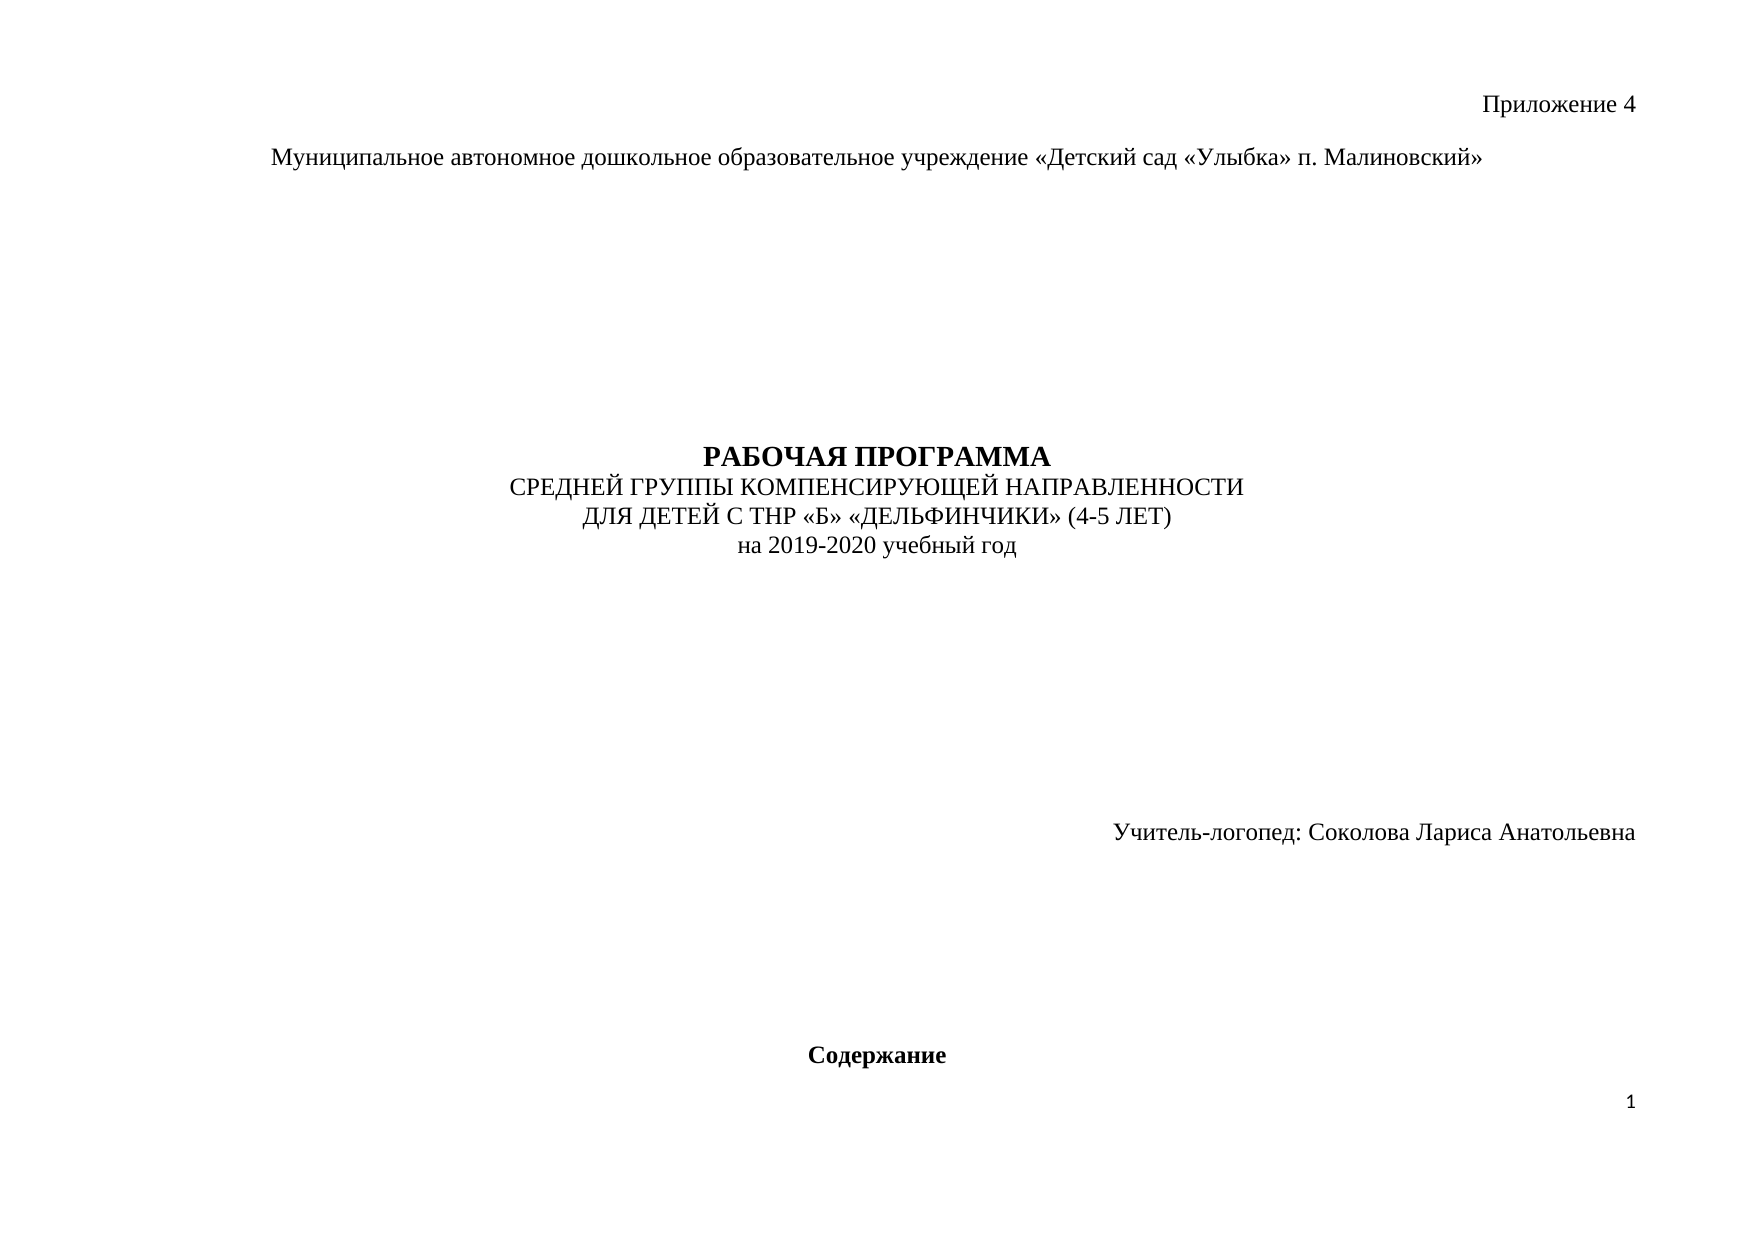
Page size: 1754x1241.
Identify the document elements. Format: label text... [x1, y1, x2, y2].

text ДЛЯ ДЕТЕЙ С ТНР «Б» «ДЕЛЬФИНЧИКИ» (4-5 ЛЕТ) [118, 501, 1636, 530]
text Приложение 4 [118, 89, 1636, 117]
text СРЕДНЕЙ ГРУППЫ КОМПЕНСИРУЮЩЕЙ НАПРАВЛЕННОСТИ [118, 472, 1636, 501]
text на 2019-2020 учебный год [118, 530, 1636, 559]
text Учитель-логопед: Соколова Лариса Анатольевна [118, 817, 1636, 846]
text РАБОЧАЯ ПРОГРАММА [118, 439, 1636, 472]
text Муниципальное автономное дошкольное образовательное учреждение «Детский сад «Улыбка» п. Малиновский» [118, 142, 1636, 171]
subtitle Содержание [118, 1040, 1636, 1069]
